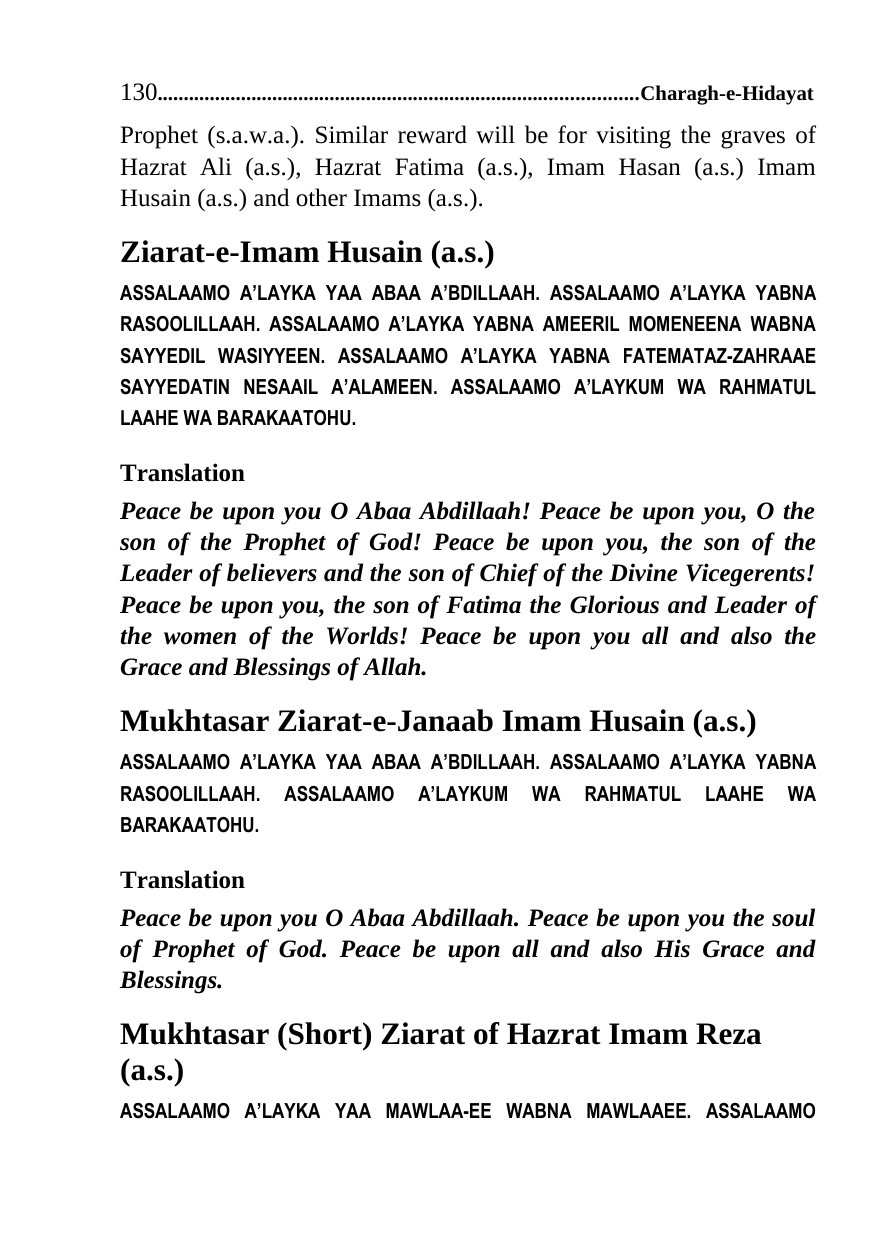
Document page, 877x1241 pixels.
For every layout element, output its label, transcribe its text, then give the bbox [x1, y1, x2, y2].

subtitle Translation [120, 863, 817, 895]
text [120, 119, 817, 212]
subtitle Mukhtasar Ziarat-e-Janaab Imam Husain (a.s.) [120, 703, 817, 738]
text ASSALAAMO A’LAYKA YAA ABAA A’BDILLAAH. ASSALAAMO A’LAYKA YABNA RASOOLILLAAH. ASSALAAMO A’LAYKA YABNA AMEERIL MOMENEENA WABNA SAYYEDIL WASIYYEEN. ASSALAAMO A’LAYKA YABNA FATEMATAZ-ZAHRAAE SAYYEDATIN NESAAIL A’ALAMEEN. ASSALAAMO A’LAYKUM WA RAHMATUL LAAHE WA BARAKAATOHU. [120, 276, 817, 432]
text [120, 1094, 817, 1125]
subtitle Mukhtasar (Short) Ziarat of Hazrat Imam Reza (a.s.) [120, 1016, 817, 1087]
text Peace be upon you O Abaa Abdillaah. Peace be upon you the soul of Prophet of God. Peace be upon all and also His Grace and Blessings. [120, 901, 817, 995]
text Peace be upon you O Abaa Abdillaah! Peace be upon you, O the son of the Prophet of God! Peace be upon you, the son of the Leader of believers and the son of Chief of the Divine Vicegerents! Peace be upon you, the son of Fatima the Glorious and Leader of the women of the Worlds! Peace be upon you all and also the Grace and Blessings of Allah. [120, 494, 817, 682]
subtitle Translation [120, 457, 817, 488]
text ASSALAAMO A’LAYKA YAA ABAA A’BDILLAAH. ASSALAAMO A’LAYKA YABNA RASOOLILLAAH. ASSALAAMO A’LAYKUM WA RAHMATUL LAAHE WA BARAKAATOHU. [120, 745, 817, 838]
subtitle Ziarat-e-Imam Husain (a.s.) [120, 233, 817, 269]
